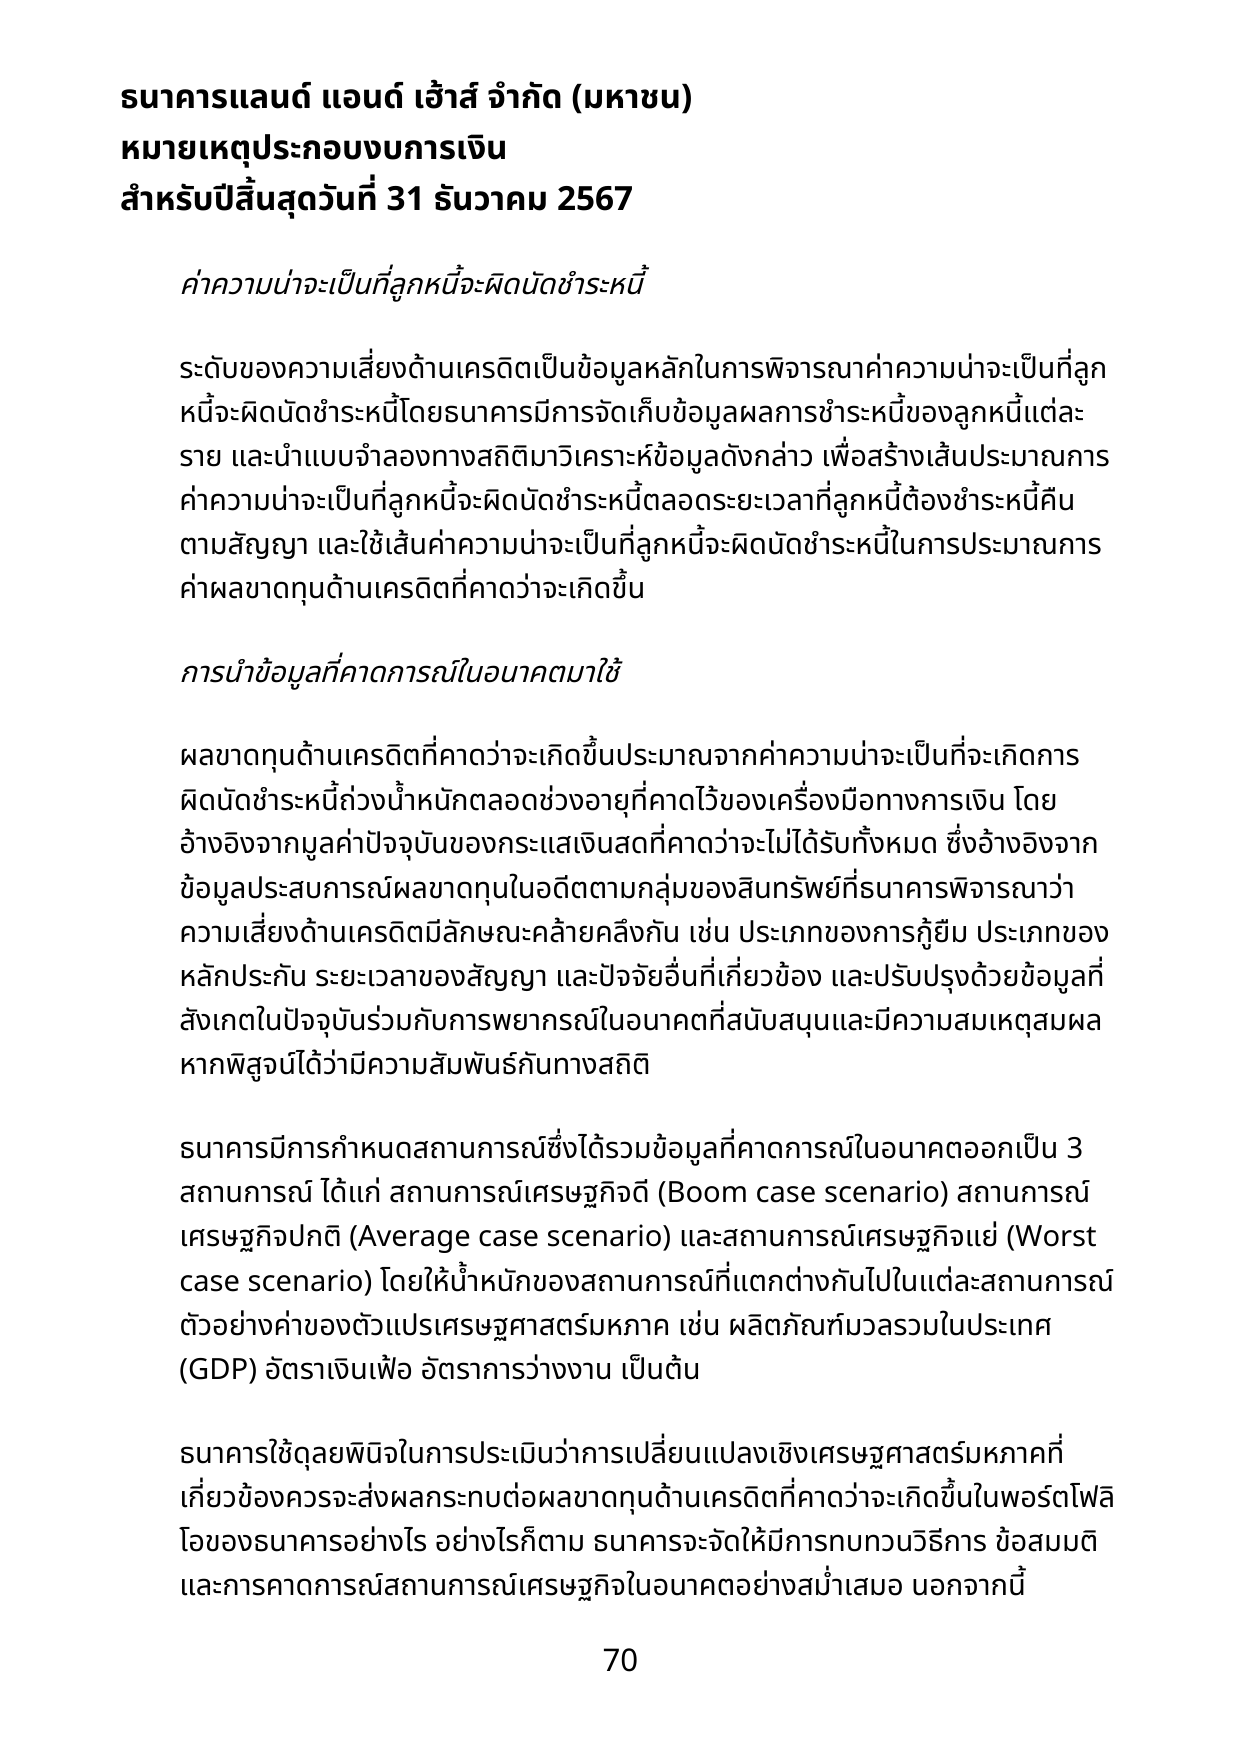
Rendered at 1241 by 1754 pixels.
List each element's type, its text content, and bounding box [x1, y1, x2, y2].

text การนำข้อมูลที่คาดการณ์ในอนาคตมาใช้ [179, 651, 1120, 695]
text ธนาคารมีการกำหนดสถานการณ์ซึ่งได้รวมข้อมูลที่คาดการณ์ในอนาคตออกเป็น 3 สถานการณ์ ได้แก่ สถานการณ์เศรษฐกิจดี (Boom case scenario) สถานการณ์เศรษฐกิจปกติ (Average case scenario) และสถานการณ์เศรษฐกิจแย่ (Worst case scenario) โดยให้น้ำหนักของสถานการณ์ที่แตกต่างกันไปในแต่ละสถานการณ์ ตัวอย่างค่าของตัวแปรเศรษฐศาสตร์มหภาค เช่น ผลิตภัณฑ์มวลรวมในประเทศ (GDP) อัตราเงินเฟ้อ อัตราการว่างงาน เป็นต้น [179, 1127, 1120, 1392]
text ผลขาดทุนด้านเครดิตที่คาดว่าจะเกิดขึ้นประมาณจากค่าความน่าจะเป็นที่จะเกิดการผิดนัดชำระหนี้ถ่วงน้ำหนักตลอดช่วงอายุที่คาดไว้ของเครื่องมือทางการเงิน โดยอ้างอิงจากมูลค่าปัจจุบันของกระแสเงินสดที่คาดว่าจะไม่ได้รับทั้งหมด ซึ่งอ้างอิงจากข้อมูลประสบการณ์ผลขาดทุนในอดีตตามกลุ่มของสินทรัพย์ที่ธนาคารพิจารณาว่าความเสี่ยงด้านเครดิตมีลักษณะคล้ายคลึงกัน เช่น ประเภทของการกู้ยืม ประเภทของหลักประกัน ระยะเวลาของสัญญา และปัจจัยอื่นที่เกี่ยวข้อง และปรับปรุงด้วยข้อมูลที่สังเกตในปัจจุบันร่วมกับการพยากรณ์ในอนาคตที่สนับสนุนและมีความสมเหตุสมผลหากพิสูจน์ได้ว่ามีความสัมพันธ์กันทางสถิติ [179, 735, 1120, 1087]
text ค่าความน่าจะเป็นที่ลูกหนี้จะผิดนัดชำระหนี้ [179, 263, 1120, 307]
text ระดับของความเสี่ยงด้านเครดิตเป็นข้อมูลหลักในการพิจารณาค่าความน่าจะเป็นที่ลูกหนี้จะผิดนัดชำระหนี้โดยธนาคารมีการจัดเก็บข้อมูลผลการชำระหนี้ของลูกหนี้แต่ละราย และนำแบบจำลองทางสถิติมาวิเคราะห์ข้อมูลดังกล่าว เพื่อสร้างเส้นประมาณการค่าความน่าจะเป็นที่ลูกหนี้จะผิดนัดชำระหนี้ตลอดระยะเวลาที่ลูกหนี้ต้องชำระหนี้คืนตามสัญญา และใช้เส้นค่าความน่าจะเป็นที่ลูกหนี้จะผิดนัดชำระหนี้ในการประมาณการค่าผลขาดทุนด้านเครดิตที่คาดว่าจะเกิดขึ้น [179, 347, 1120, 611]
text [179, 1432, 1120, 1608]
